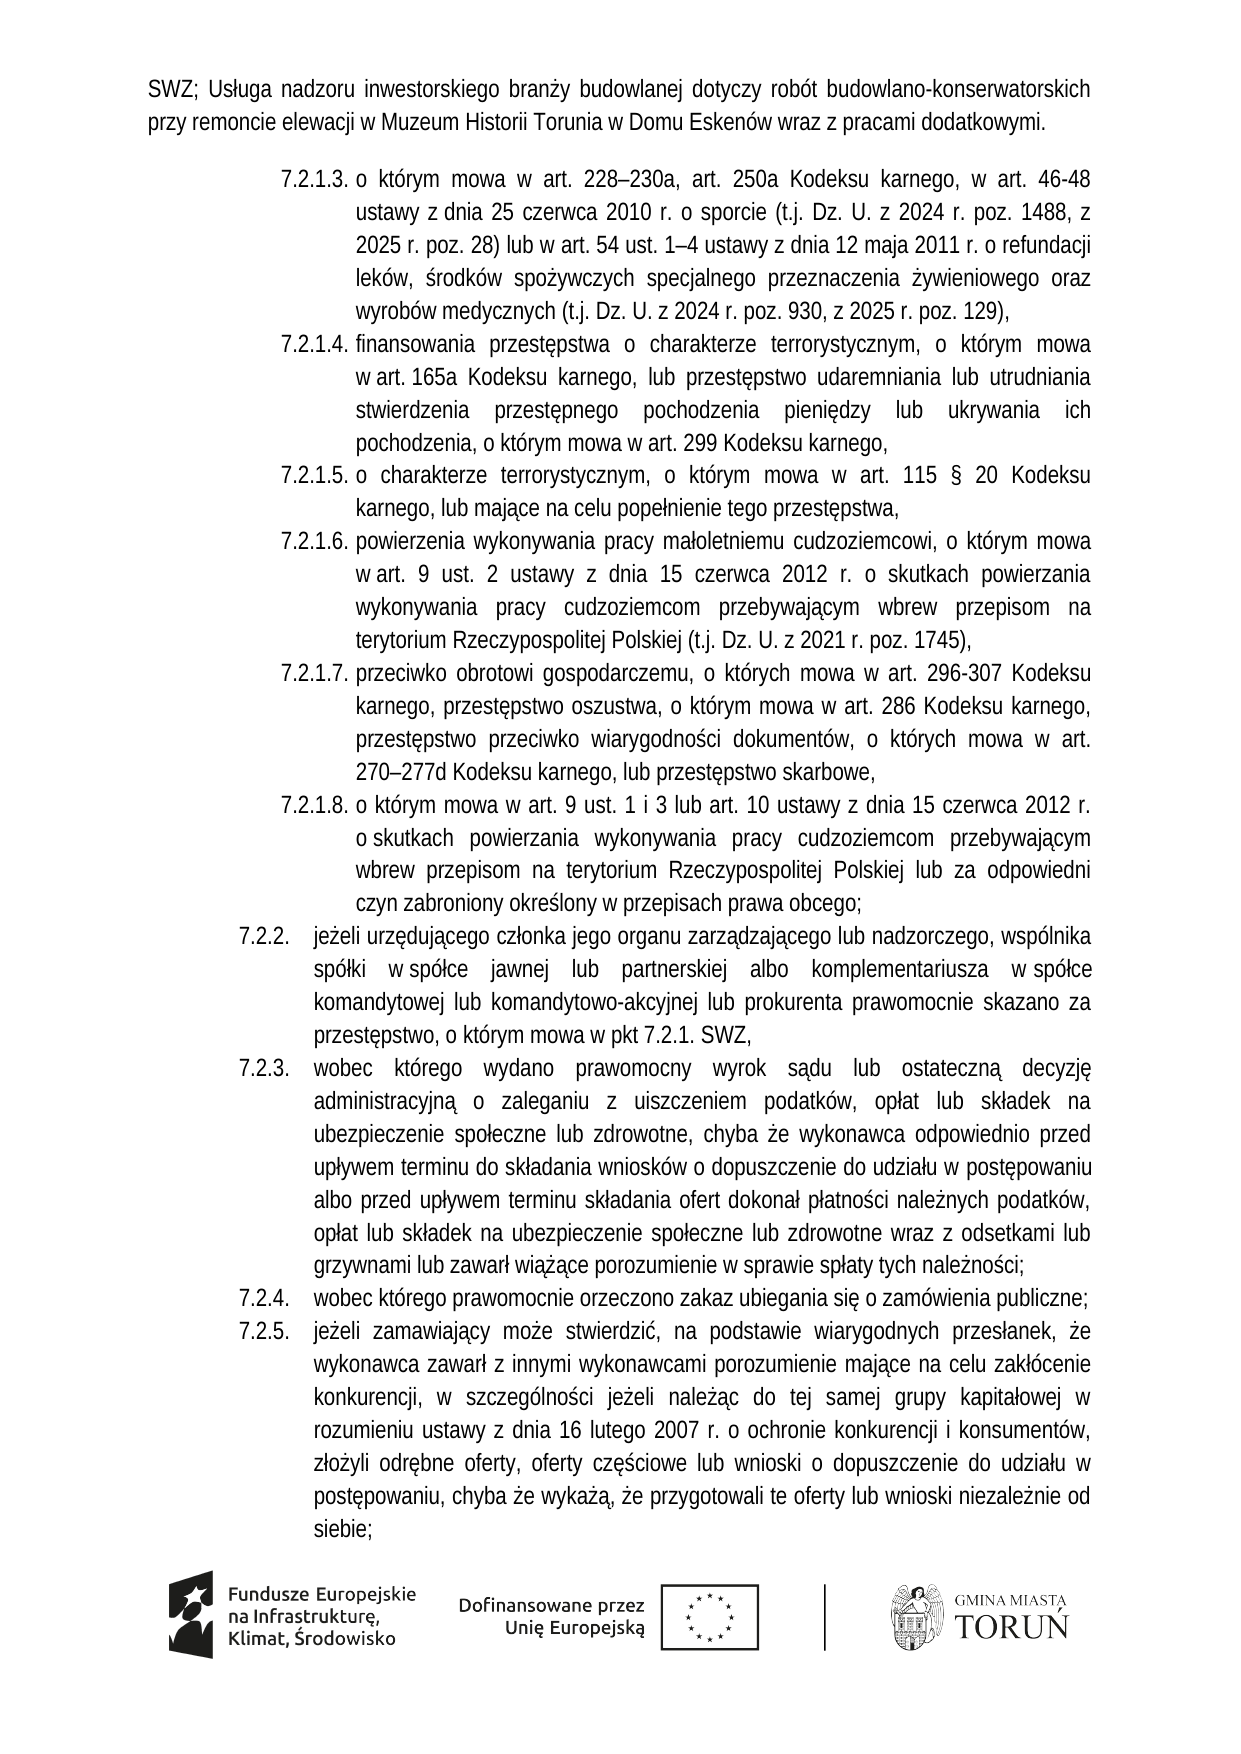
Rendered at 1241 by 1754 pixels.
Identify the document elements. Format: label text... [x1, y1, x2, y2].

list wobec którego wydano prawomocny wyrok sądu lub ostateczną decyzję administracyjną o zaleganiu z uiszczeniem podatków, opłat lub składek na ubezpieczenie społeczne lub zdrowotne, chyba że wykonawca odpowiednio przed upływem terminu do składania wniosków o dopuszczenie do udziału w postępowaniu albo przed upływem terminu składania ofert dokonał płatności należnych podatków, opłat lub składek na ubezpieczenie społeczne lub zdrowotne wraz z odsetkami lub grzywnami lub zawarł wiążące porozumienie w sprawie spłaty tych należności; [238, 1053, 1093, 1279]
list powierzenia wykonywania pracy małoletniemu cudzoziemcowi, o którym mowa w art. 9 ust. 2 ustawy z dnia 15 czerwca 2012 r. o skutkach powierzania wykonywania pracy cudzoziemcom przebywającym wbrew przepisom na terytorium Rzeczypospolitej Polskiej (t.j. Dz. U. z 2021 r. poz. 1745), [281, 526, 1093, 654]
list o charakterze terrorystycznym, o którym mowa w art. 115 § 20 Kodeksu karnego, lub mające na celu popełnienie tego przestępstwa, [281, 460, 1093, 522]
list o którym mowa w art. 228–230a, art. 250a Kodeksu karnego, w art. 46-48 ustawy z dnia 25 czerwca 2010 r. o sporcie (t.j. Dz. U. z 2024 r. poz. 1488, z 2025 r. poz. 28) lub w art. 54 ust. 1–4 ustawy z dnia 12 maja 2011 r. o refundacji leków, środków spożywczych specjalnego przeznaczenia żywieniowego oraz wyrobów medycznych (t.j. Dz. U. z 2024 r. poz. 930, z 2025 r. poz. 129), [281, 164, 1093, 324]
list przeciwko obrotowi gospodarczemu, o których mowa w art. 296-307 Kodeksu karnego, przestępstwo oszustwa, o którym mowa w art. 286 Kodeksu karnego, przestępstwo przeciwko wiarygodności dokumentów, o których mowa w art. 270–277d Kodeksu karnego, lub przestępstwo skarbowe, [281, 658, 1093, 785]
list wobec którego prawomocnie orzeczono zakaz ubiegania się o zamówienia publiczne; [238, 1283, 1093, 1312]
list jeżeli urzędującego członka jego organu zarządzającego lub nadzorczego, wspólnika spółki w spółce jawnej lub partnerskiej albo komplementariusza w spółce komandytowej lub komandytowo-akcyjnej lub prokurenta prawomocnie skazano za przestępstwo, o którym mowa w pkt 7.2.1. SWZ, [238, 921, 1093, 1049]
picture [147, 1548, 1093, 1681]
list jeżeli zamawiający może stwierdzić, na podstawie wiarygodnych przesłanek, że wykonawca zawarł z innymi wykonawcami porozumienie mające na celu zakłócenie konkurencji, w szczególności jeżeli należąc do tej samej grupy kapitałowej w rozumieniu ustawy z dnia 16 lutego 2007 r. o ochronie konkurencji i konsumentów, złożyli odrębne oferty, oferty częściowe lub wnioski o dopuszczenie do udziału w postępowaniu, chyba że wykażą, że przygotowali te oferty lub wnioski niezależnie od siebie; [238, 1316, 1093, 1542]
list finansowania przestępstwa o charakterze terrorystycznym, o którym mowa w art. 165a Kodeksu karnego, lub przestępstwo udaremniania lub utrudniania stwierdzenia przestępnego pochodzenia pieniędzy lub ukrywania ich pochodzenia, o którym mowa w art. 299 Kodeksu karnego, [281, 329, 1093, 456]
list o którym mowa w art. 9 ust. 1 i 3 lub art. 10 ustawy z dnia 15 czerwca 2012 r. o skutkach powierzania wykonywania pracy cudzoziemcom przebywającym wbrew przepisom na terytorium Rzeczypospolitej Polskiej lub za odpowiedni czyn zabroniony określony w przepisach prawa obcego; [281, 789, 1093, 917]
